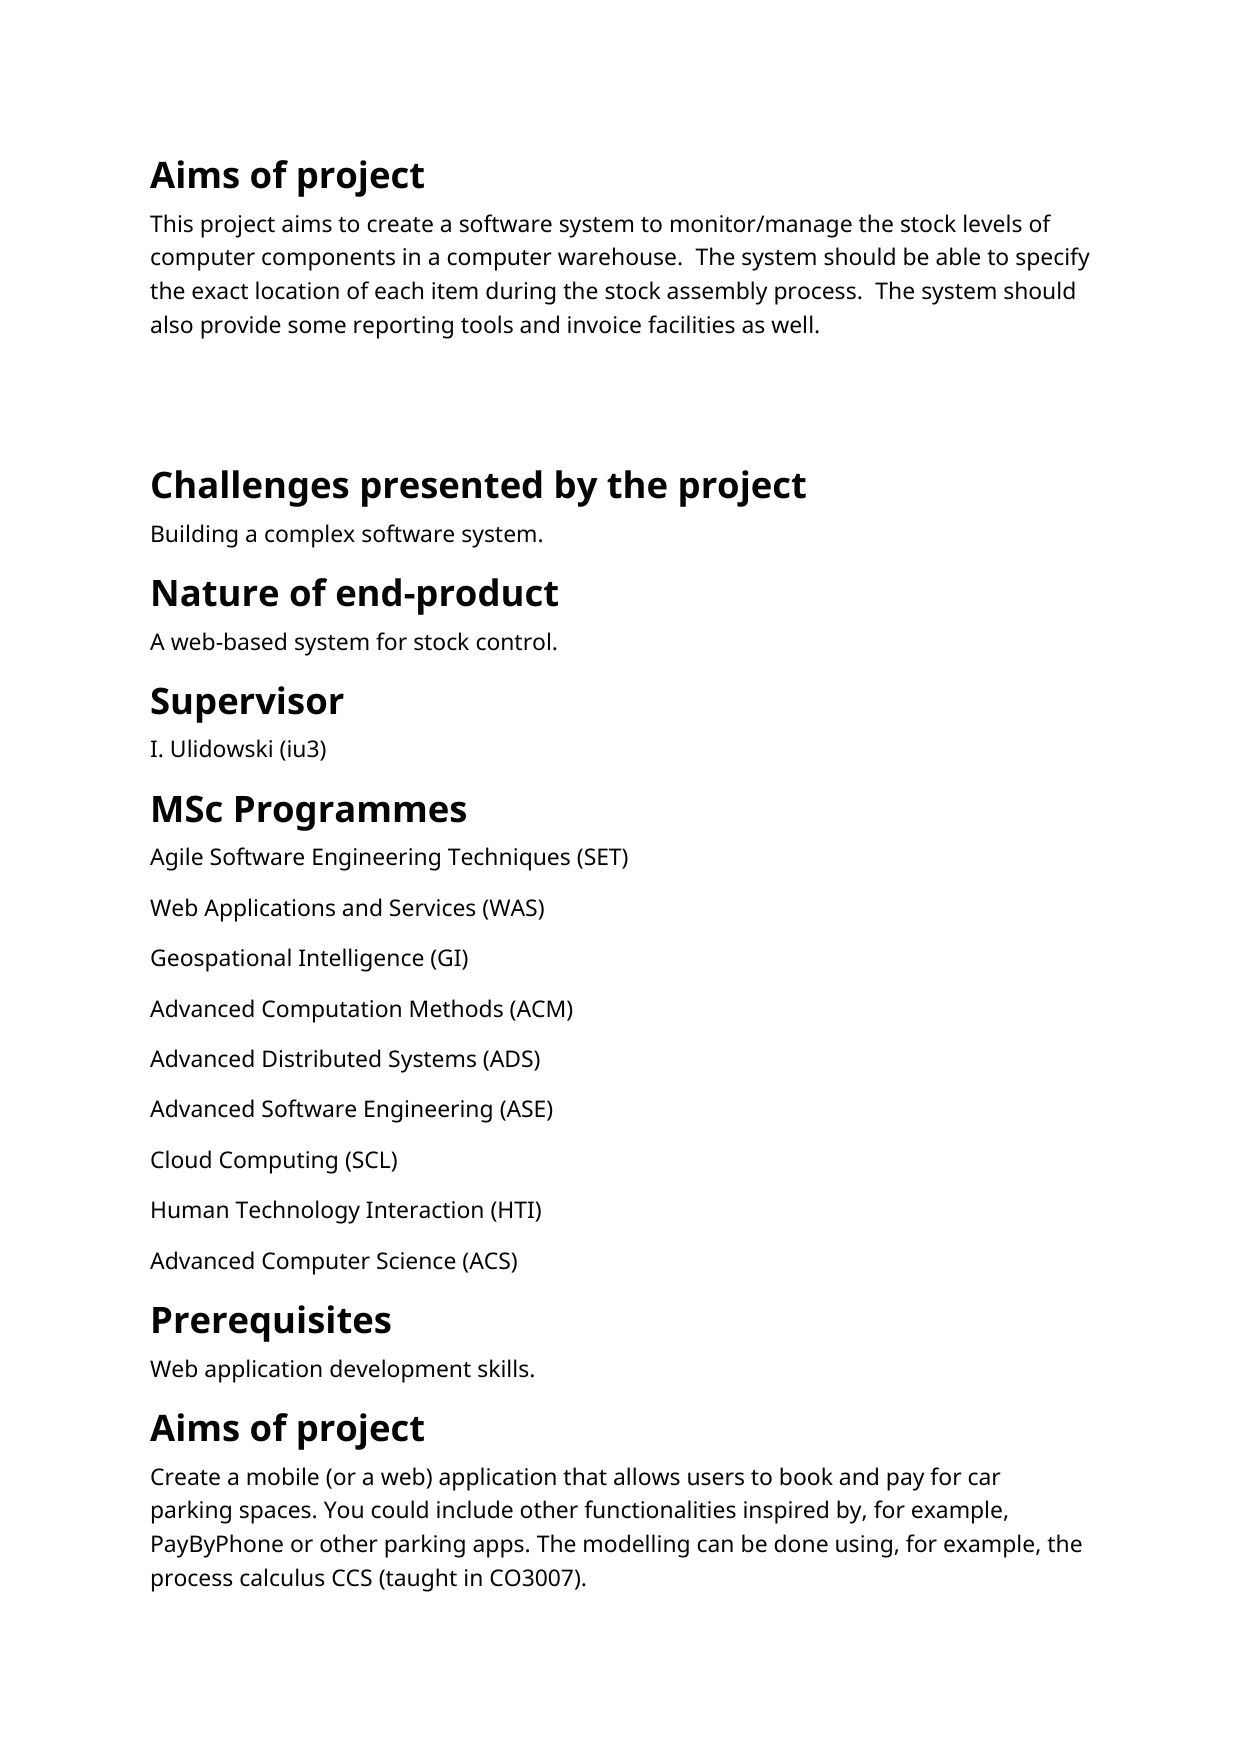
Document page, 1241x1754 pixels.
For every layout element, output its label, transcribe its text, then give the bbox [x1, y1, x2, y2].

subtitle Supervisor [150, 676, 1090, 726]
text I. Ulidowski (iu3) [150, 733, 1090, 764]
text Cloud Computing (SCL) [150, 1144, 1090, 1175]
text Building a complex software system. [150, 517, 1090, 549]
text Human Technology Interaction (HTI) [150, 1194, 1090, 1225]
subtitle Aims of project [150, 1403, 1090, 1453]
text This project aims to create a software system to monitor/manage the stock levels of computer components in a computer warehouse. The system should be able to specify the exact location of each item during the stock assembly process. The system should also provide some reporting tools and invoice facilities as well. [150, 207, 1090, 340]
subtitle Prerequisites [150, 1295, 1090, 1345]
text Geospational Intelligence (GI) [150, 942, 1090, 973]
text Advanced Computer Science (ACS) [150, 1244, 1090, 1276]
text Web Applications and Services (WAS) [150, 892, 1090, 923]
subtitle Challenges presented by the project [150, 460, 1090, 510]
text Advanced Distributed Systems (ADS) [150, 1043, 1090, 1074]
text Agile Software Engineering Techniques (SET) [150, 841, 1090, 872]
text Advanced Software Engineering (ASE) [150, 1093, 1090, 1124]
text Advanced Computation Methods (ACM) [150, 992, 1090, 1024]
text Web application development skills. [150, 1352, 1090, 1384]
subtitle MSc Programmes [150, 784, 1090, 833]
text A web-based system for stock control. [150, 625, 1090, 657]
subtitle Aims of project [150, 150, 1090, 200]
subtitle Nature of end-product [150, 568, 1090, 618]
text Create a mobile (or a web) application that allows users to book and pay for car parking spaces. You could include other functionalities inspired by, for example, PayByPhone or other parking apps. The modelling can be done using, for example, the process calculus CCS (taught in CO3007). [150, 1460, 1090, 1593]
